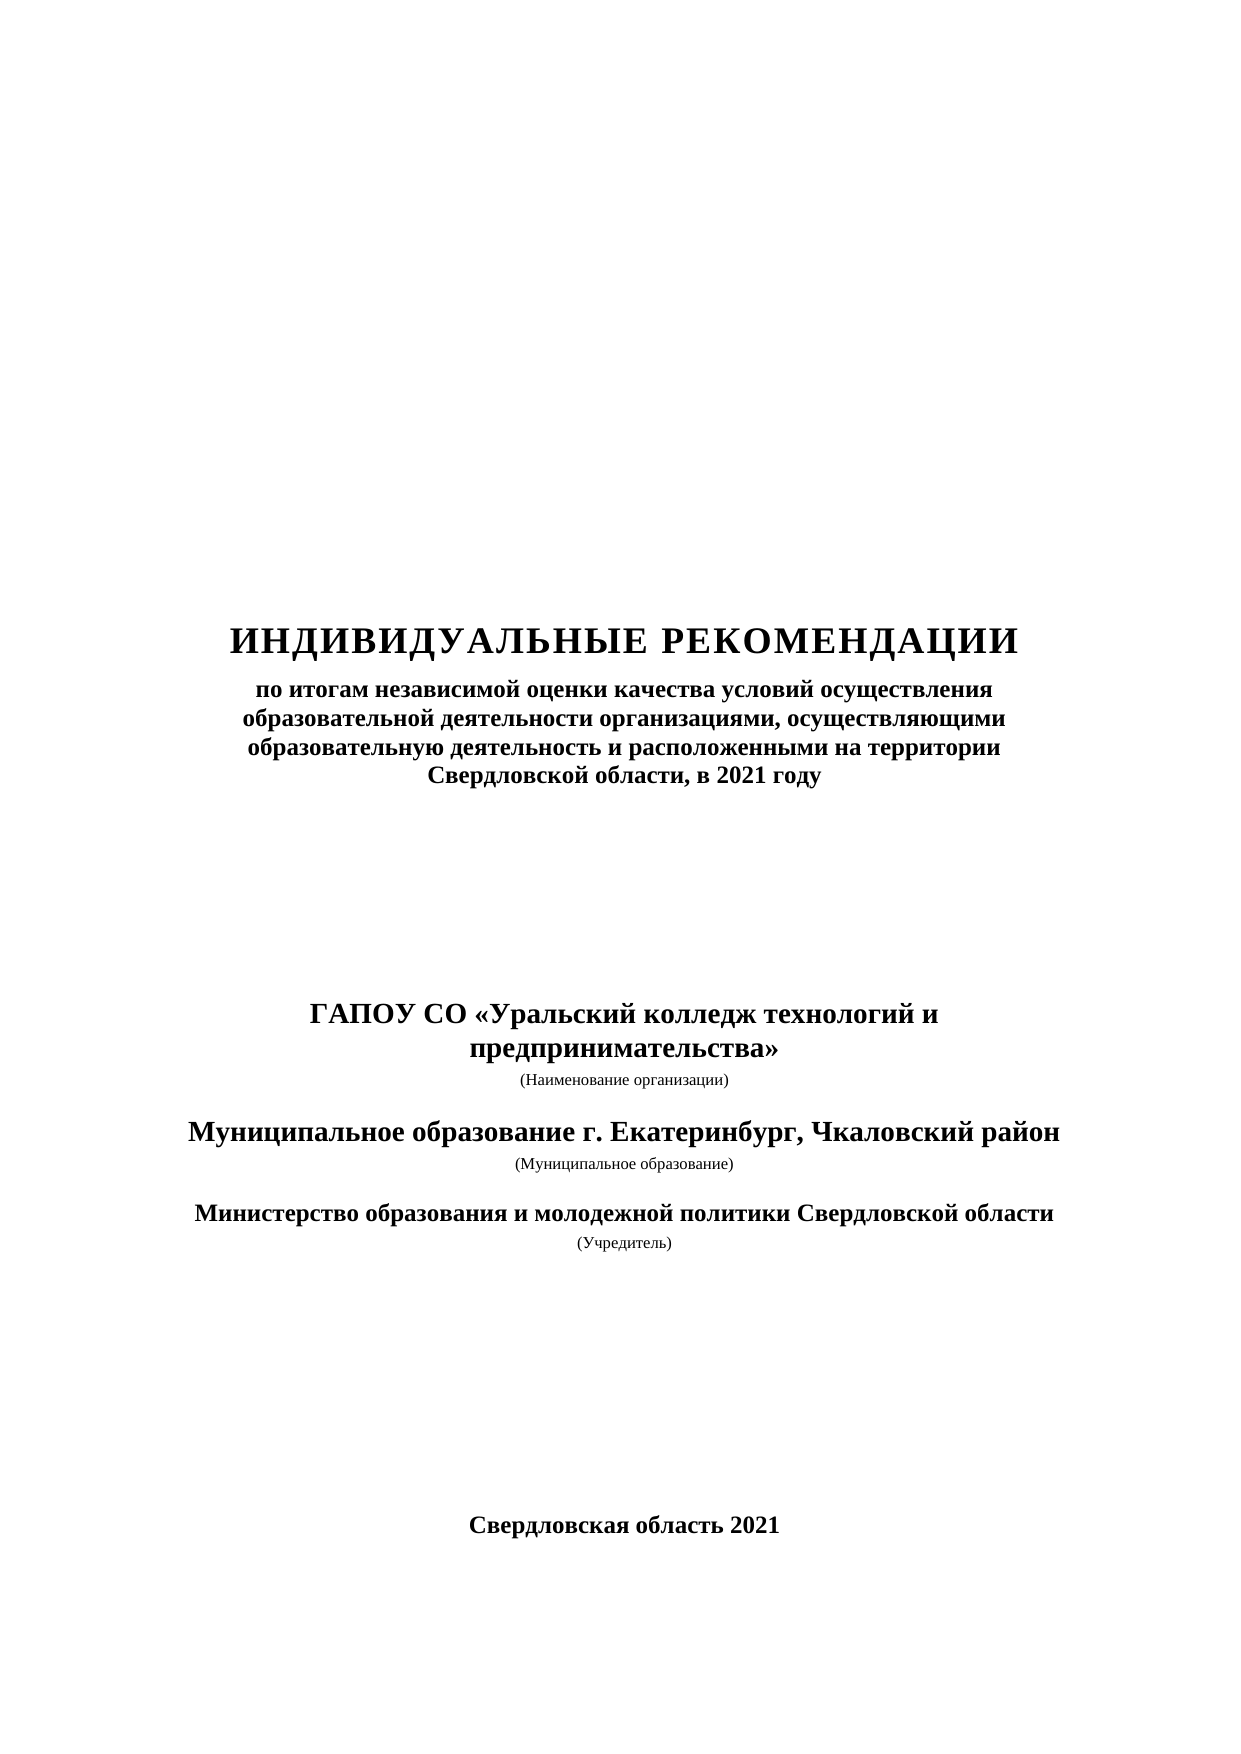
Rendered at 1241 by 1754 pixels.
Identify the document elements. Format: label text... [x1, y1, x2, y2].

text (Учредитель) [177, 1233, 1071, 1252]
text Муниципальное образование г. Екатеринбург, Чкаловский район [177, 1114, 1071, 1147]
text (Муниципальное образование) [177, 1153, 1071, 1173]
text ИНДИВИДУАЛЬНЫЕ РЕКОМЕНДАЦИИ [177, 619, 1071, 662]
text Министерство образования и молодежной политики Свердловской области [177, 1198, 1071, 1226]
text по итогам независимой оценки качества условий осуществления образовательной деятельности организациями, осуществляющими образовательную деятельность и расположенными на территории Свердловской области, в 2021 году [177, 674, 1071, 789]
text Свердловская область 2021 [177, 1510, 1071, 1539]
text ГАПОУ СО «Уральский колледж технологий и предпринимательства» [177, 996, 1071, 1063]
text (Наименование организации) [177, 1069, 1071, 1089]
